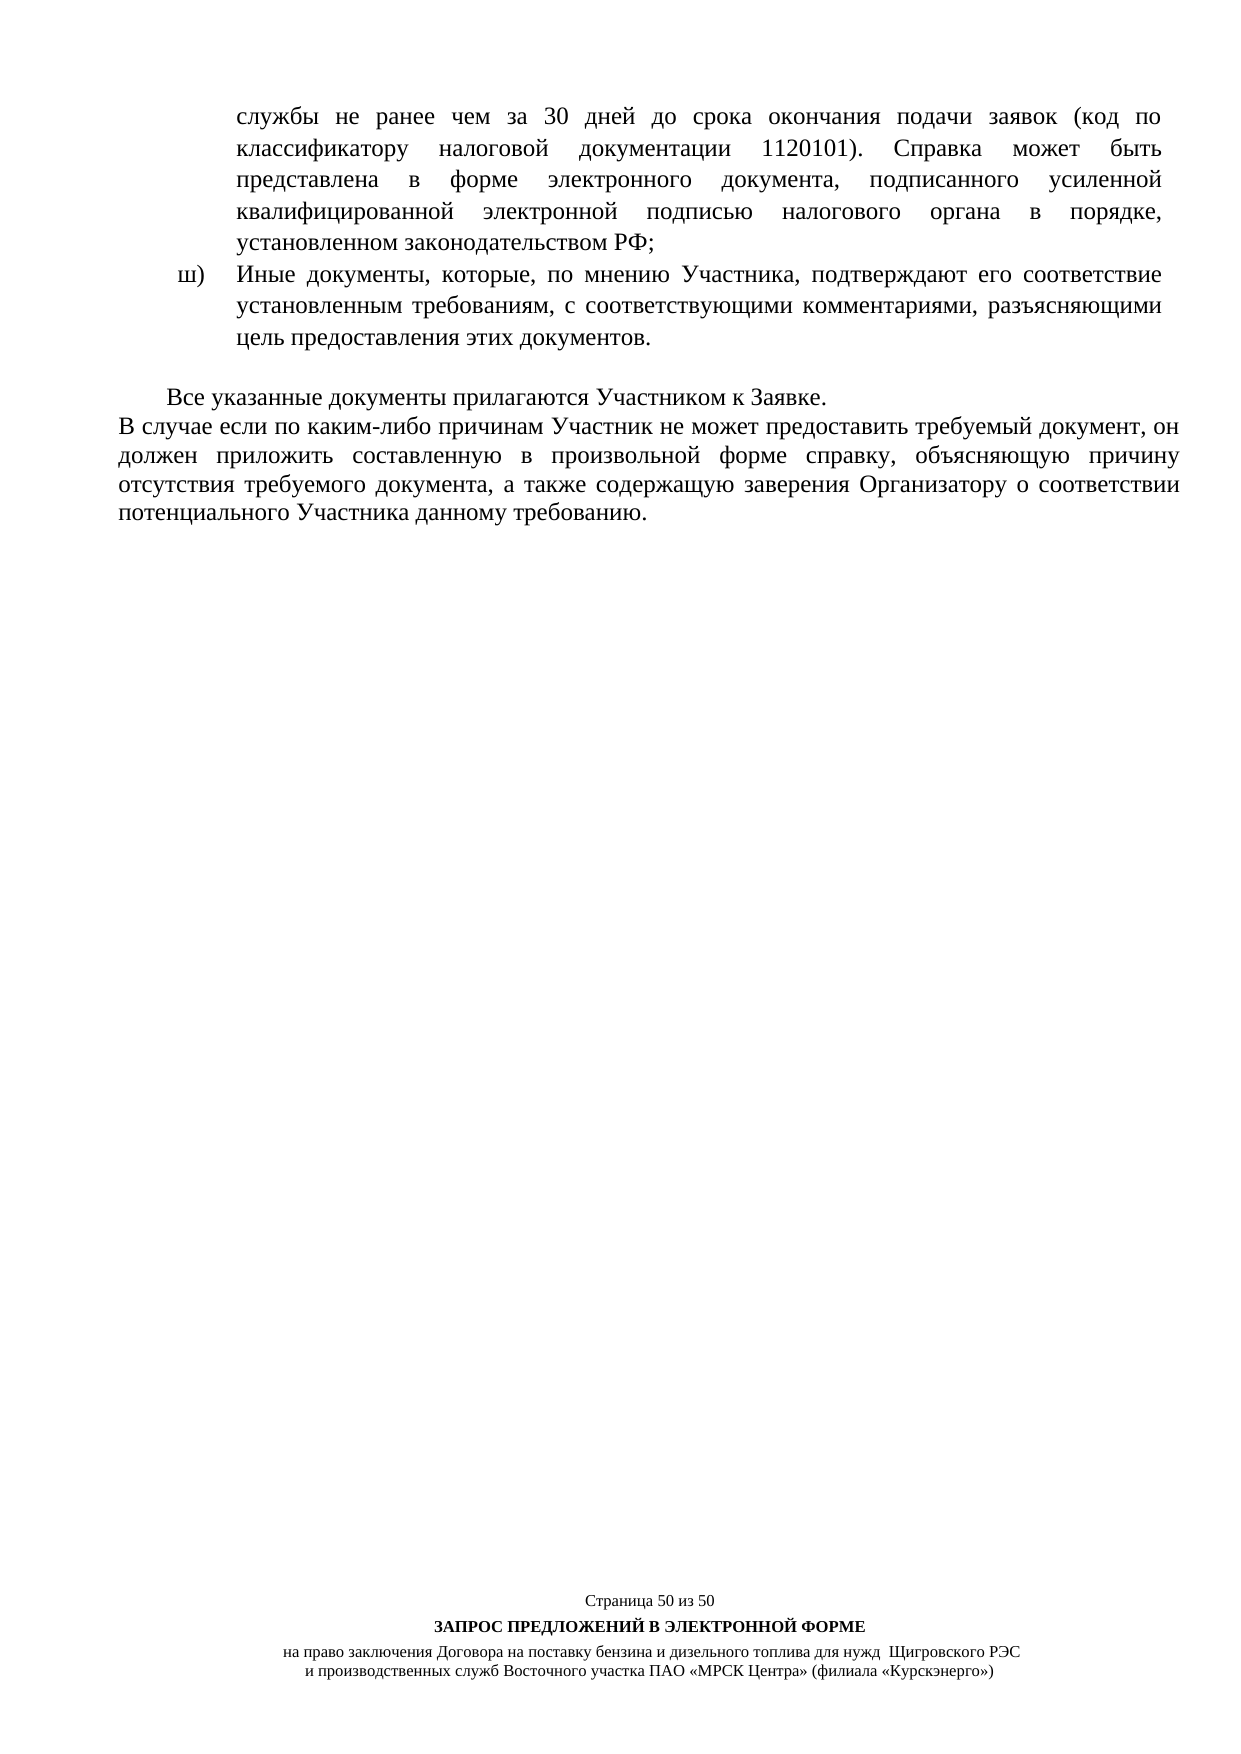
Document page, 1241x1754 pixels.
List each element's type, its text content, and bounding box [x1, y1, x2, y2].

text В случае если по каким-либо причинам Участник не может предоставить требуемый документ, он должен приложить составленную в произвольной форме справку, объясняющую причину отсутствия требуемого документа, а также содержащую заверения Организатору о соответствии потенциального Участника данному требованию. [118, 411, 1181, 526]
list Иные документы, которые, по мнению Участника, подтверждают его соответствие установленным требованиям, с соответствующими комментариями, разъясняющими цель предоставления этих документов. [177, 259, 1163, 351]
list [177, 101, 1163, 256]
subtitle Все указанные документы прилагаются Участником к Заявке. [118, 382, 1163, 411]
